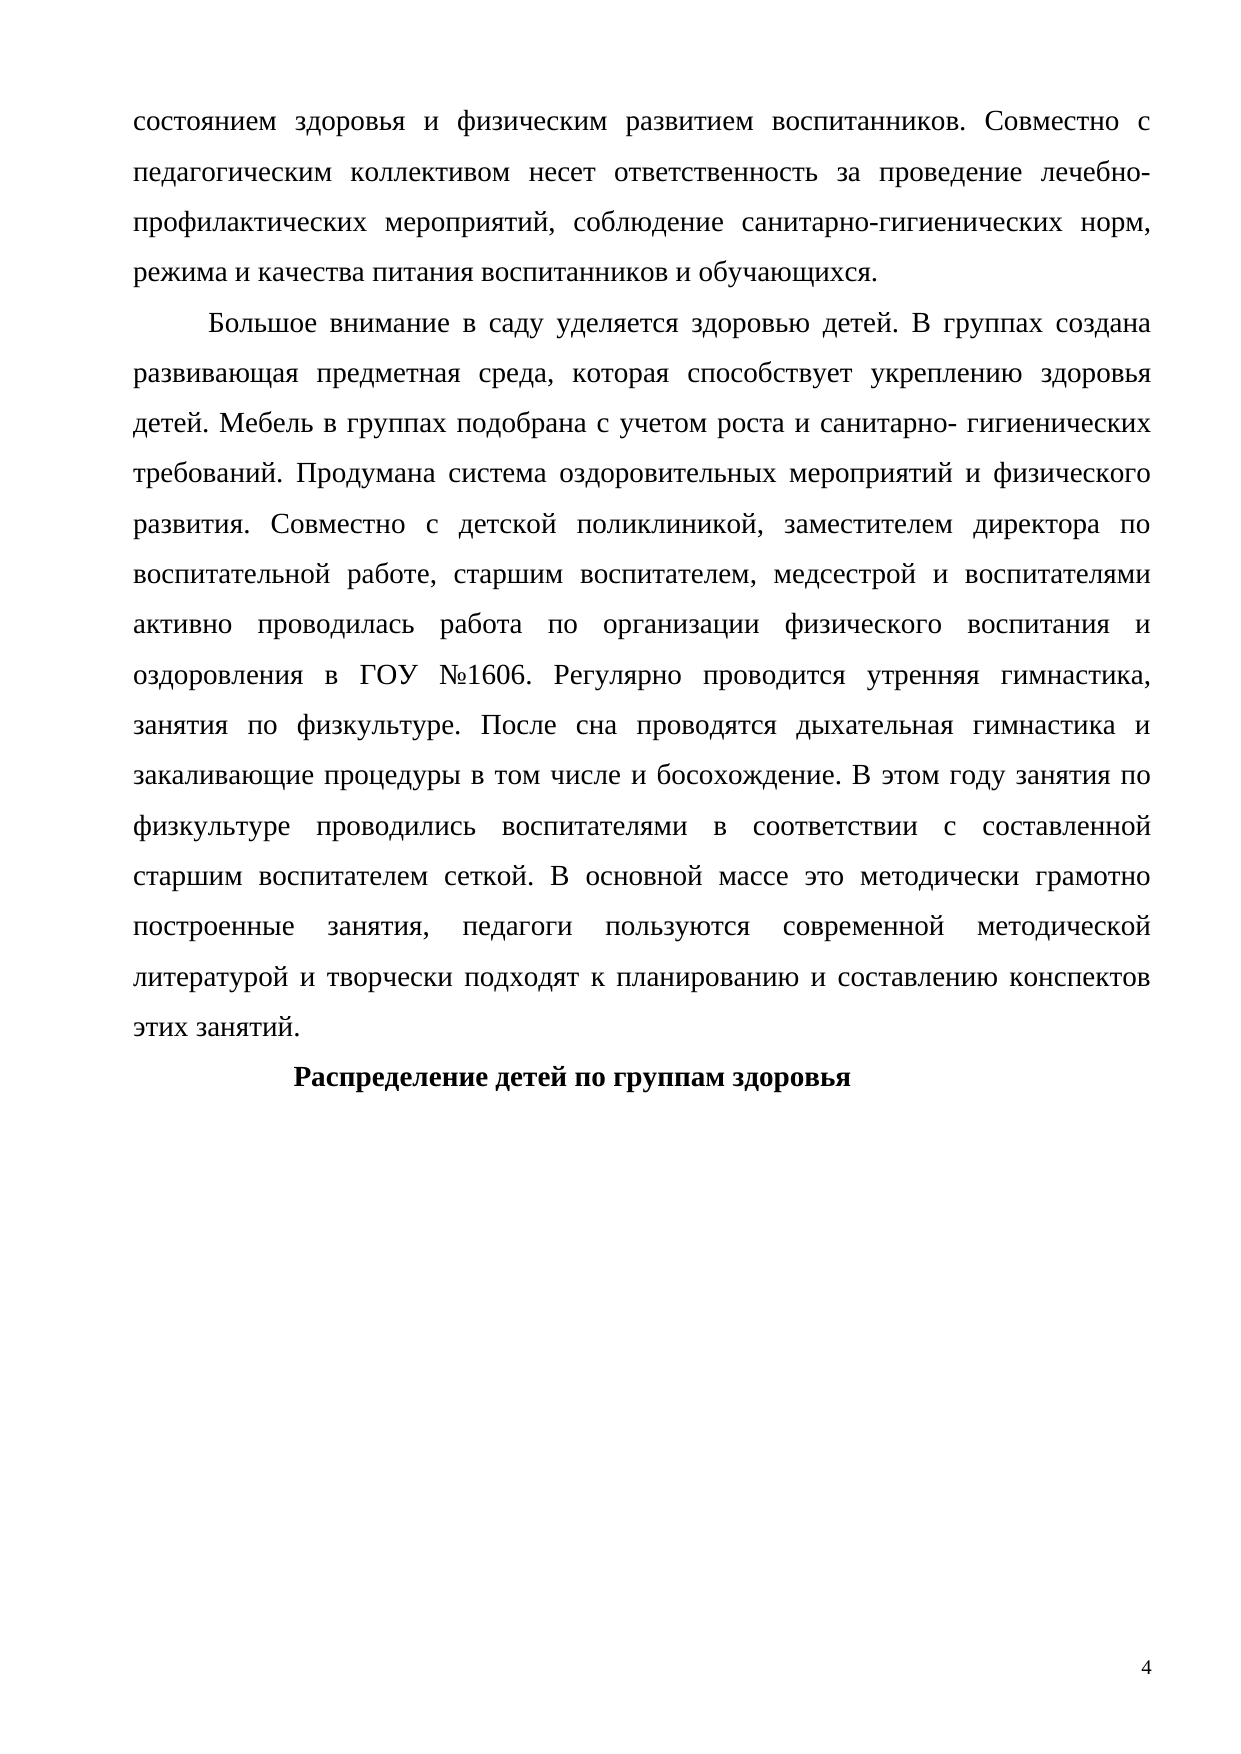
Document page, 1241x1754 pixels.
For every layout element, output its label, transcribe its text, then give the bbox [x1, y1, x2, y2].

text Большое внимание в саду уделяется здоровью детей. В группах создана развивающая предметная среда, которая способствует укреплению здоровья детей. Мебель в группах подобрана с учетом роста и санитарно- гигиенических требований. Продумана система оздоровительных мероприятий и физического развития. Совместно с детской поликлиникой, заместителем директора по воспитательной работе, старшим воспитателем, медсестрой и воспитателями активно проводилась работа по организации физического воспитания и оздоровления в ГОУ №1606. Регулярно проводится утренняя гимнастика, занятия по физкультуре. После сна проводятся дыхательная гимнастика и закаливающие процедуры в том числе и босохождение. В этом году занятия по физкультуре проводились воспитателями в соответствии с составленной старшим воспитателем сеткой. В основной массе это методически грамотно построенные занятия, педагоги пользуются современной методической литературой и творчески подходят к планированию и составлению конспектов этих занятий. [133, 305, 1152, 1043]
text Распределение детей по группам здоровья [133, 1059, 1152, 1093]
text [133, 103, 1152, 288]
